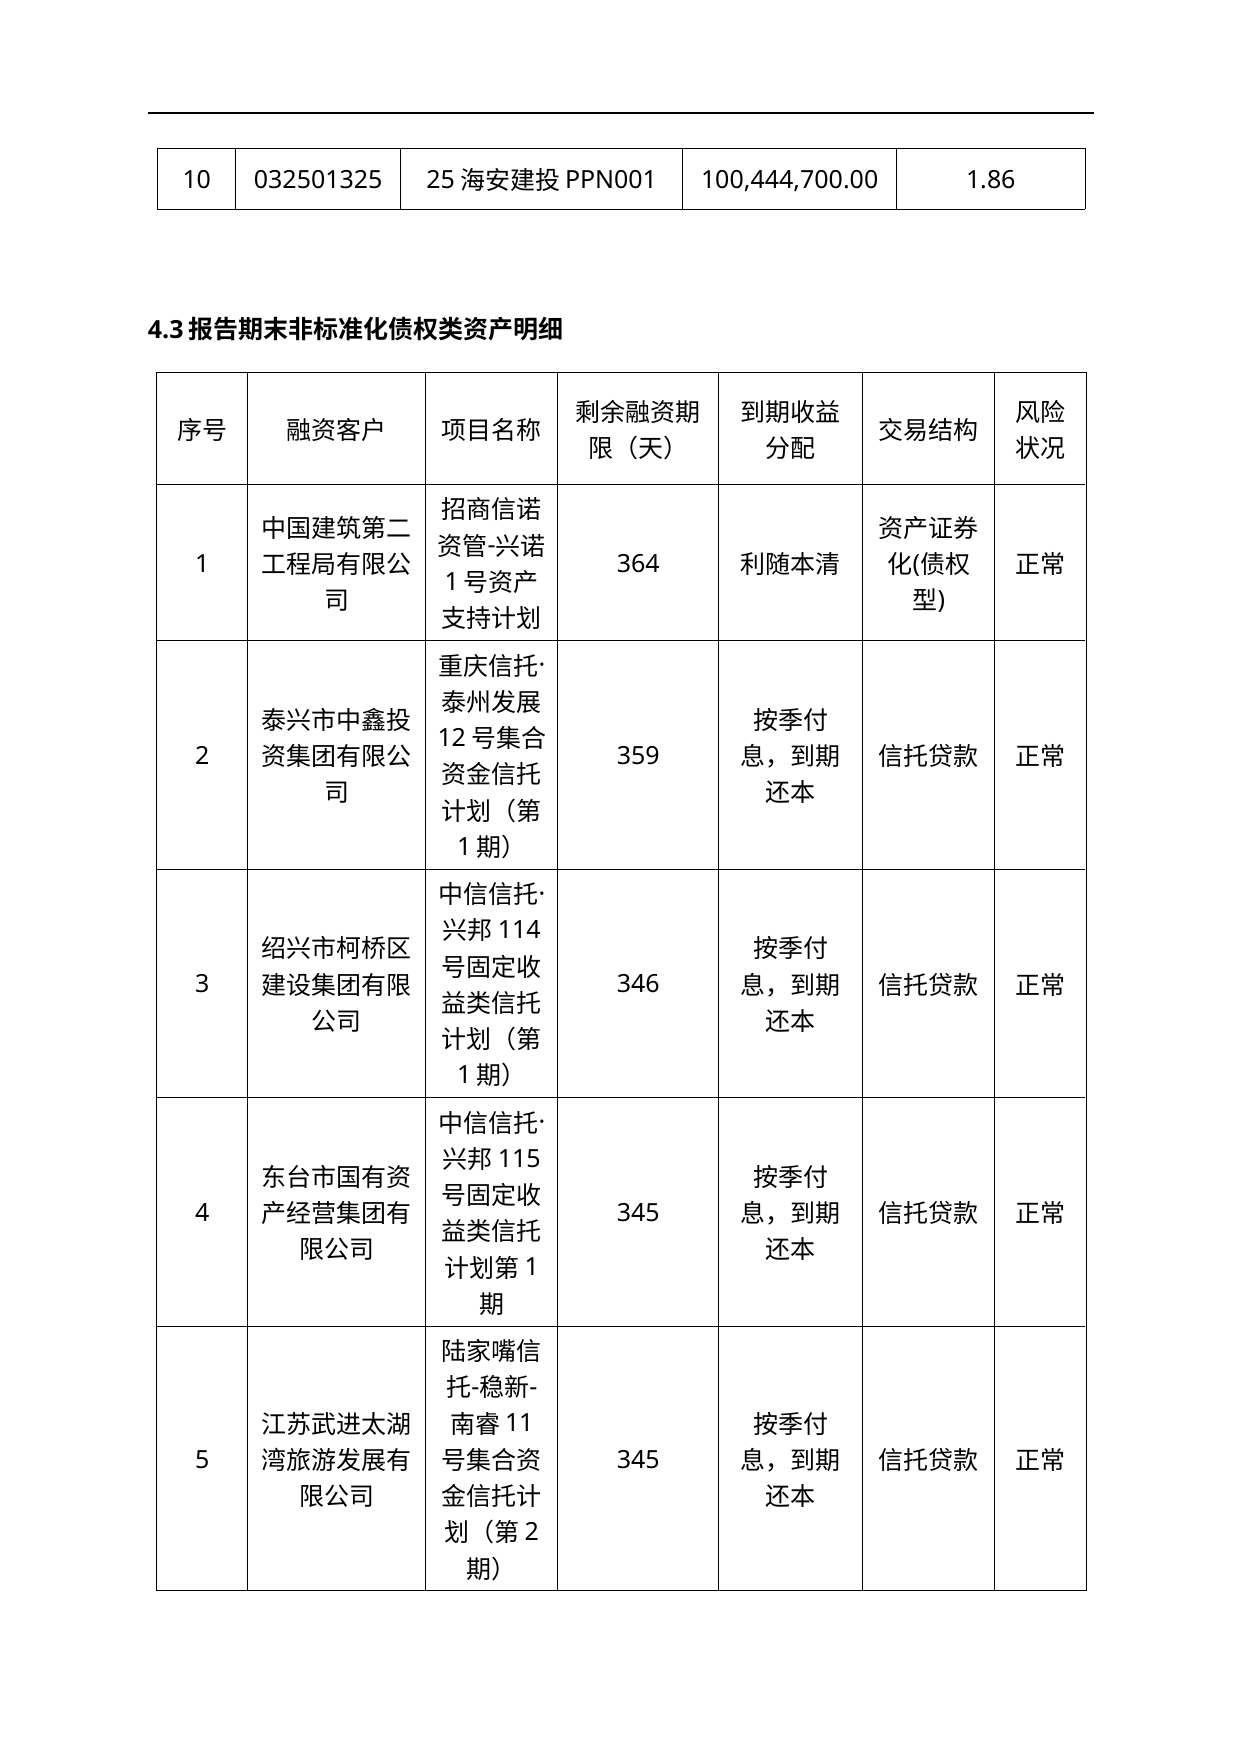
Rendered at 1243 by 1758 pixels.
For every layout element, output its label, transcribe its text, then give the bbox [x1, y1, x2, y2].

table_cell 江苏武进太湖湾旅游发展有限公司 [248, 1327, 425, 1590]
table_cell 信托贷款 [863, 1098, 994, 1326]
table_cell 1 [157, 485, 247, 640]
table_cell 东台市国有资产经营集团有限公司 [248, 1098, 425, 1326]
table_cell 利随本清 [719, 485, 862, 640]
text 4.3报告期末非标准化债权类资产明细 [148, 310, 1094, 346]
table_header 剩余融资期限（天） [558, 373, 718, 484]
table_header 序号 [157, 373, 247, 484]
table_cell 陆家嘴信托-稳新-南睿11号集合资金信托计划（第2期） [426, 1327, 557, 1590]
table_header 项目名称 [426, 373, 557, 484]
table_cell 25海安建投PPN001 [401, 149, 682, 208]
table_cell 正常 [995, 640, 1086, 868]
table_cell 绍兴市柯桥区建设集团有限公司 [248, 870, 425, 1097]
table_cell 4 [157, 1098, 247, 1326]
table_cell 2 [157, 641, 247, 868]
table_cell 346 [558, 870, 718, 1097]
table_cell 345 [558, 1327, 718, 1590]
table_cell 032501325 [236, 149, 400, 208]
table_header 交易结构 [863, 373, 994, 484]
table_cell 正常 [995, 484, 1086, 640]
table_cell 招商信诺资管-兴诺1号资产支持计划 [426, 485, 557, 640]
table_cell 1.86 [897, 149, 1085, 208]
table_cell 信托贷款 [863, 641, 994, 868]
table_cell 正常 [995, 1326, 1086, 1590]
table_cell 364 [558, 485, 718, 640]
table_cell 按季付息，到期还本 [719, 1327, 862, 1590]
table_header 融资客户 [248, 373, 425, 484]
table_cell 重庆信托·泰州发展12号集合资金信托计划（第1期） [426, 641, 557, 868]
table_cell 信托贷款 [863, 870, 994, 1097]
table_cell 中信信托·兴邦114号固定收益类信托计划（第1期） [426, 870, 557, 1097]
table_cell 按季付息，到期还本 [719, 870, 862, 1097]
table_cell 泰兴市中鑫投资集团有限公司 [248, 641, 425, 868]
table_cell 按季付息，到期还本 [719, 1098, 862, 1326]
table_cell 3 [157, 870, 247, 1097]
table_cell 正常 [995, 869, 1086, 1097]
table_cell 正常 [995, 1097, 1086, 1326]
table_cell 345 [558, 1098, 718, 1326]
table_cell 10 [158, 149, 235, 208]
table_header 到期收益分配 [719, 373, 862, 484]
table_cell 5 [157, 1327, 247, 1590]
table_cell 按季付息，到期还本 [719, 641, 862, 868]
table_cell 中信信托·兴邦115号固定收益类信托计划第1期 [426, 1098, 557, 1326]
table_cell 100,444,700.00 [683, 149, 896, 208]
table_cell 资产证券化(债权型) [863, 485, 994, 640]
table_header 风险状况 [995, 373, 1086, 484]
table_cell 信托贷款 [863, 1327, 994, 1590]
table_cell 中国建筑第二工程局有限公司 [248, 485, 425, 640]
table_cell 359 [558, 641, 718, 868]
